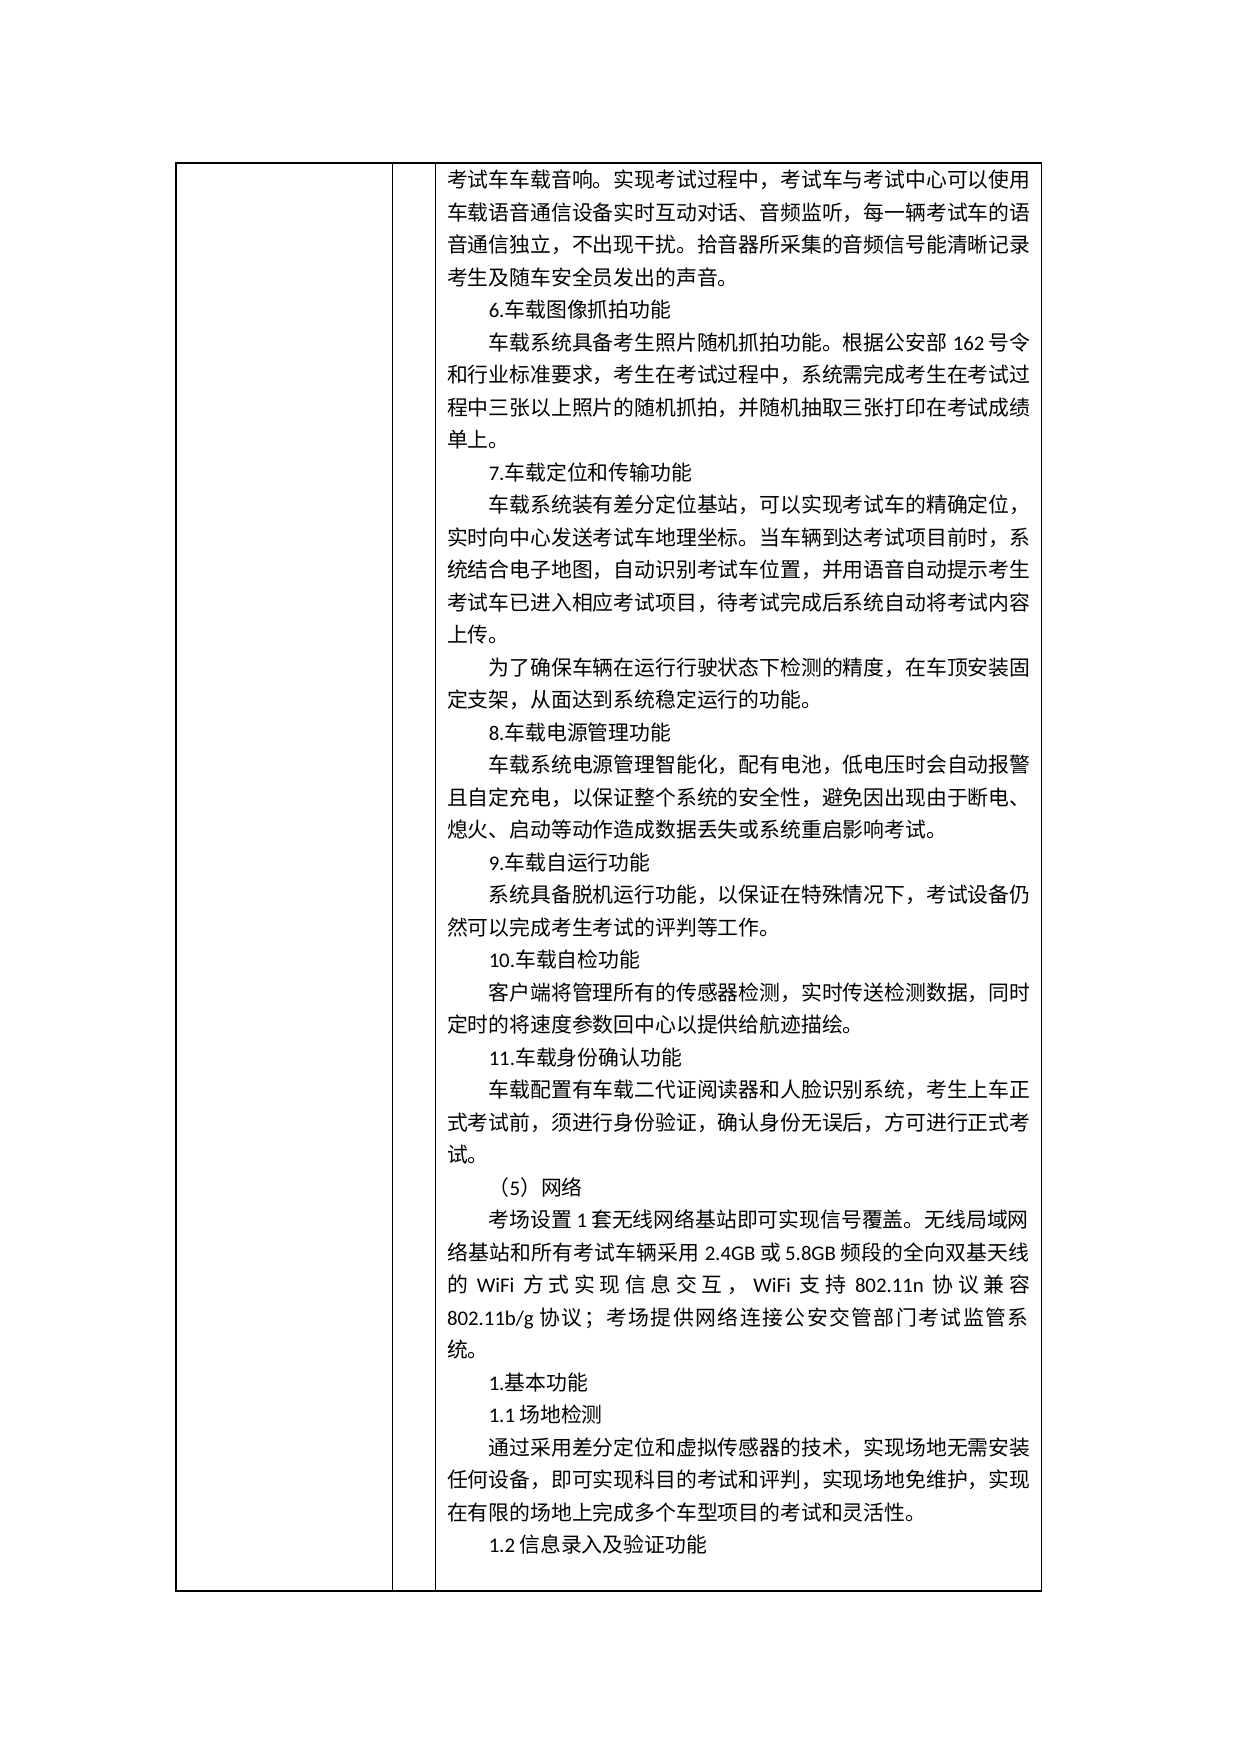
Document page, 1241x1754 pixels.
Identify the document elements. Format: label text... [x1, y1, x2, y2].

table_cell [177, 164, 392, 1590]
table_cell 2 [393, 164, 435, 1590]
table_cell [436, 164, 1041, 1590]
